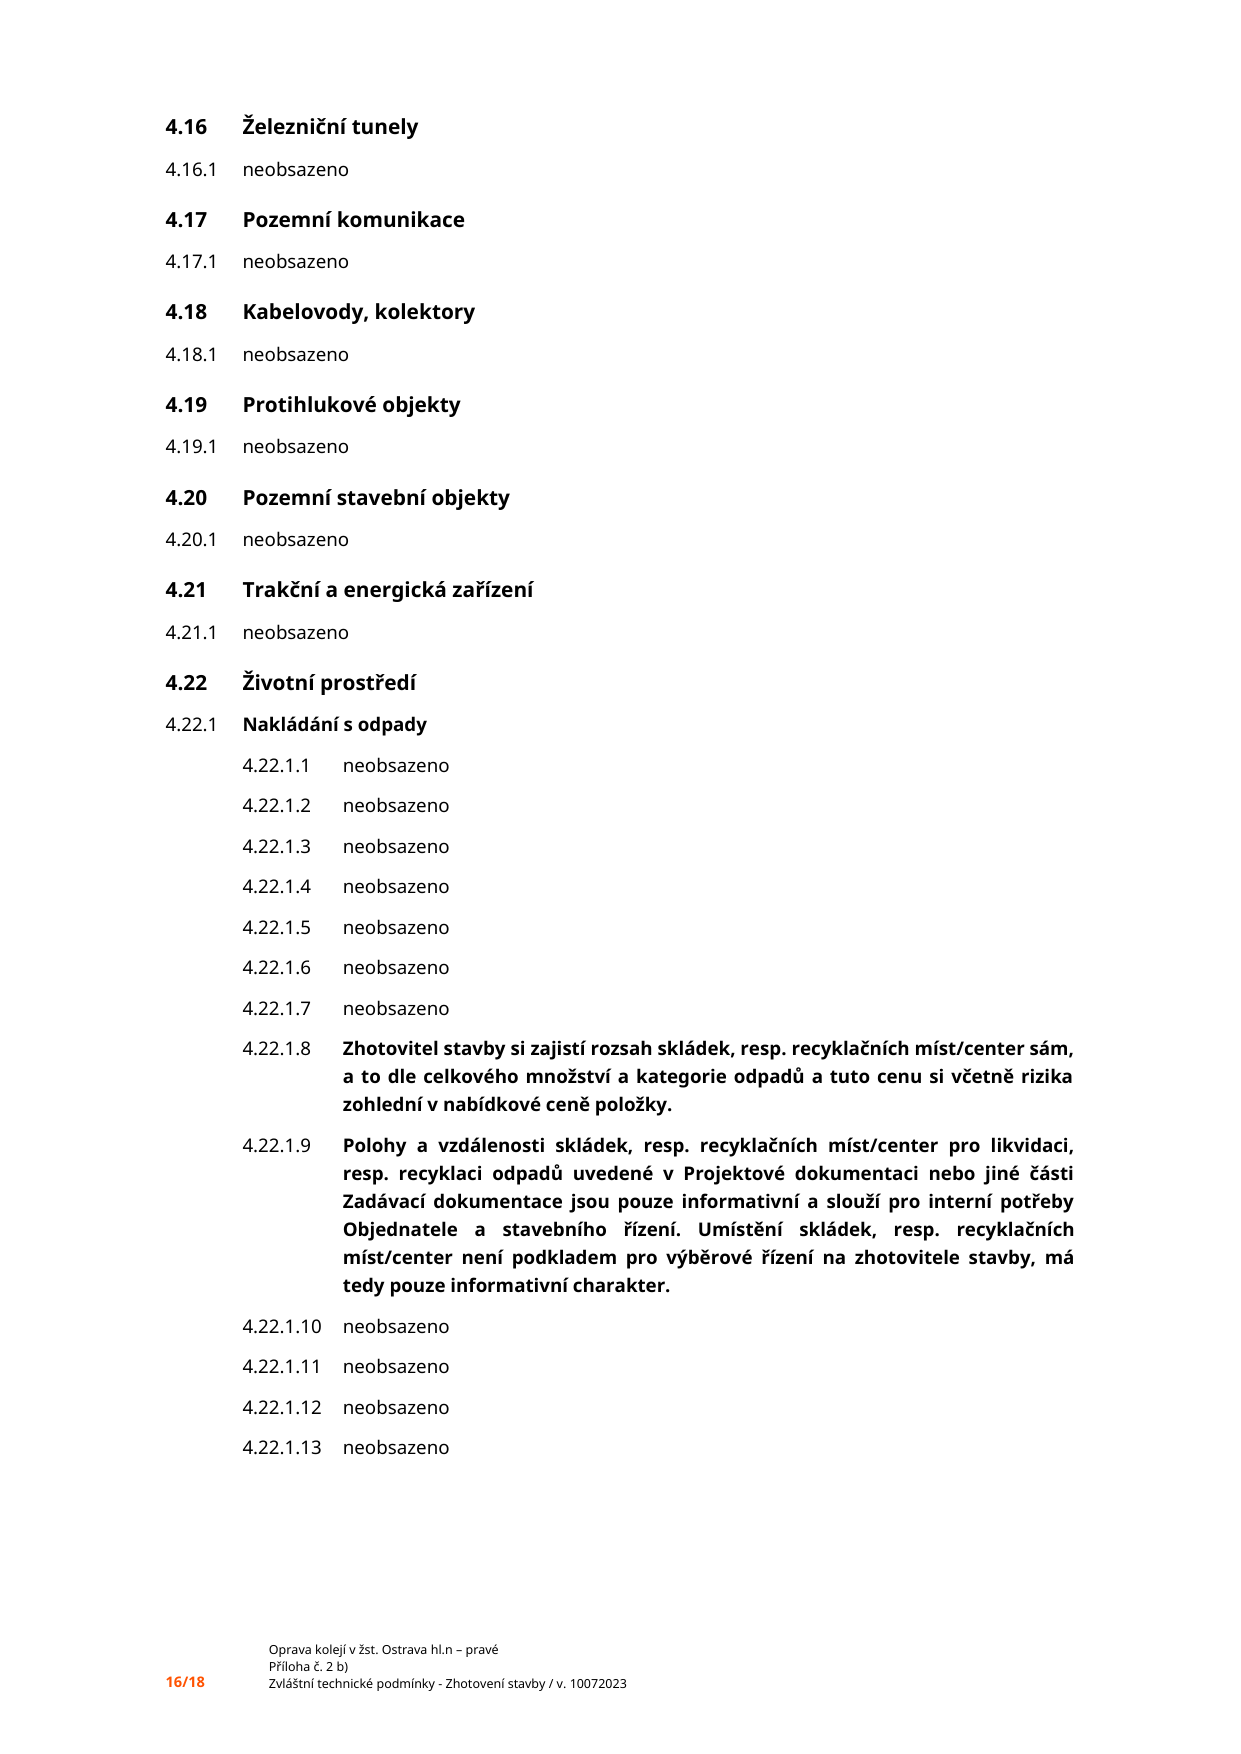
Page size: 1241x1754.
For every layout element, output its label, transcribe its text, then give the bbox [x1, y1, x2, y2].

text neobsazeno [242, 1434, 1075, 1460]
text neobsazeno [165, 619, 1075, 644]
text neobsazeno [165, 248, 1075, 274]
text neobsazeno [242, 752, 1075, 778]
text Zhotovitel stavby si zajistí rozsah skládek, resp. recyklačních míst/center sám, a to dle celkového množství a kategorie odpadů a tuto cenu si včetně rizika zohlední v nabídkové ceně položky. [242, 1036, 1075, 1117]
text neobsazeno [242, 955, 1075, 980]
text neobsazeno [242, 833, 1075, 859]
text neobsazeno [242, 1353, 1075, 1379]
text neobsazeno [242, 1394, 1075, 1419]
text neobsazeno [165, 156, 1075, 181]
text Pozemní stavební objekty [165, 483, 1075, 511]
text Pozemní komunikace [165, 205, 1075, 233]
text Životní prostředí [165, 668, 1075, 696]
text neobsazeno [242, 793, 1075, 818]
text neobsazeno [165, 526, 1075, 552]
text Polohy a vzdálenosti skládek, resp. recyklačních míst/center pro likvidaci, resp. recyklaci odpadů uvedené v Projektové dokumentaci nebo jiné části Zadávací dokumentace jsou pouze informativní a slouží pro interní potřeby Objednatele a stavebního řízení. Umístění skládek, resp. recyklačních míst/center není podkladem pro výběrové řízení na zhotovitele stavby, má tedy pouze informativní charakter. [242, 1132, 1075, 1298]
text Trakční a energická zařízení [165, 575, 1075, 604]
text neobsazeno [242, 1313, 1075, 1338]
text Železniční tunely [165, 112, 1075, 141]
text Nakládání s odpady [165, 712, 1075, 737]
text neobsazeno [242, 874, 1075, 899]
text neobsazeno [165, 434, 1075, 459]
text Kabelovody, kolektory [165, 297, 1075, 326]
text neobsazeno [242, 995, 1075, 1021]
text neobsazeno [242, 914, 1075, 940]
text Protihlukové objekty [165, 390, 1075, 418]
text neobsazeno [165, 341, 1075, 367]
